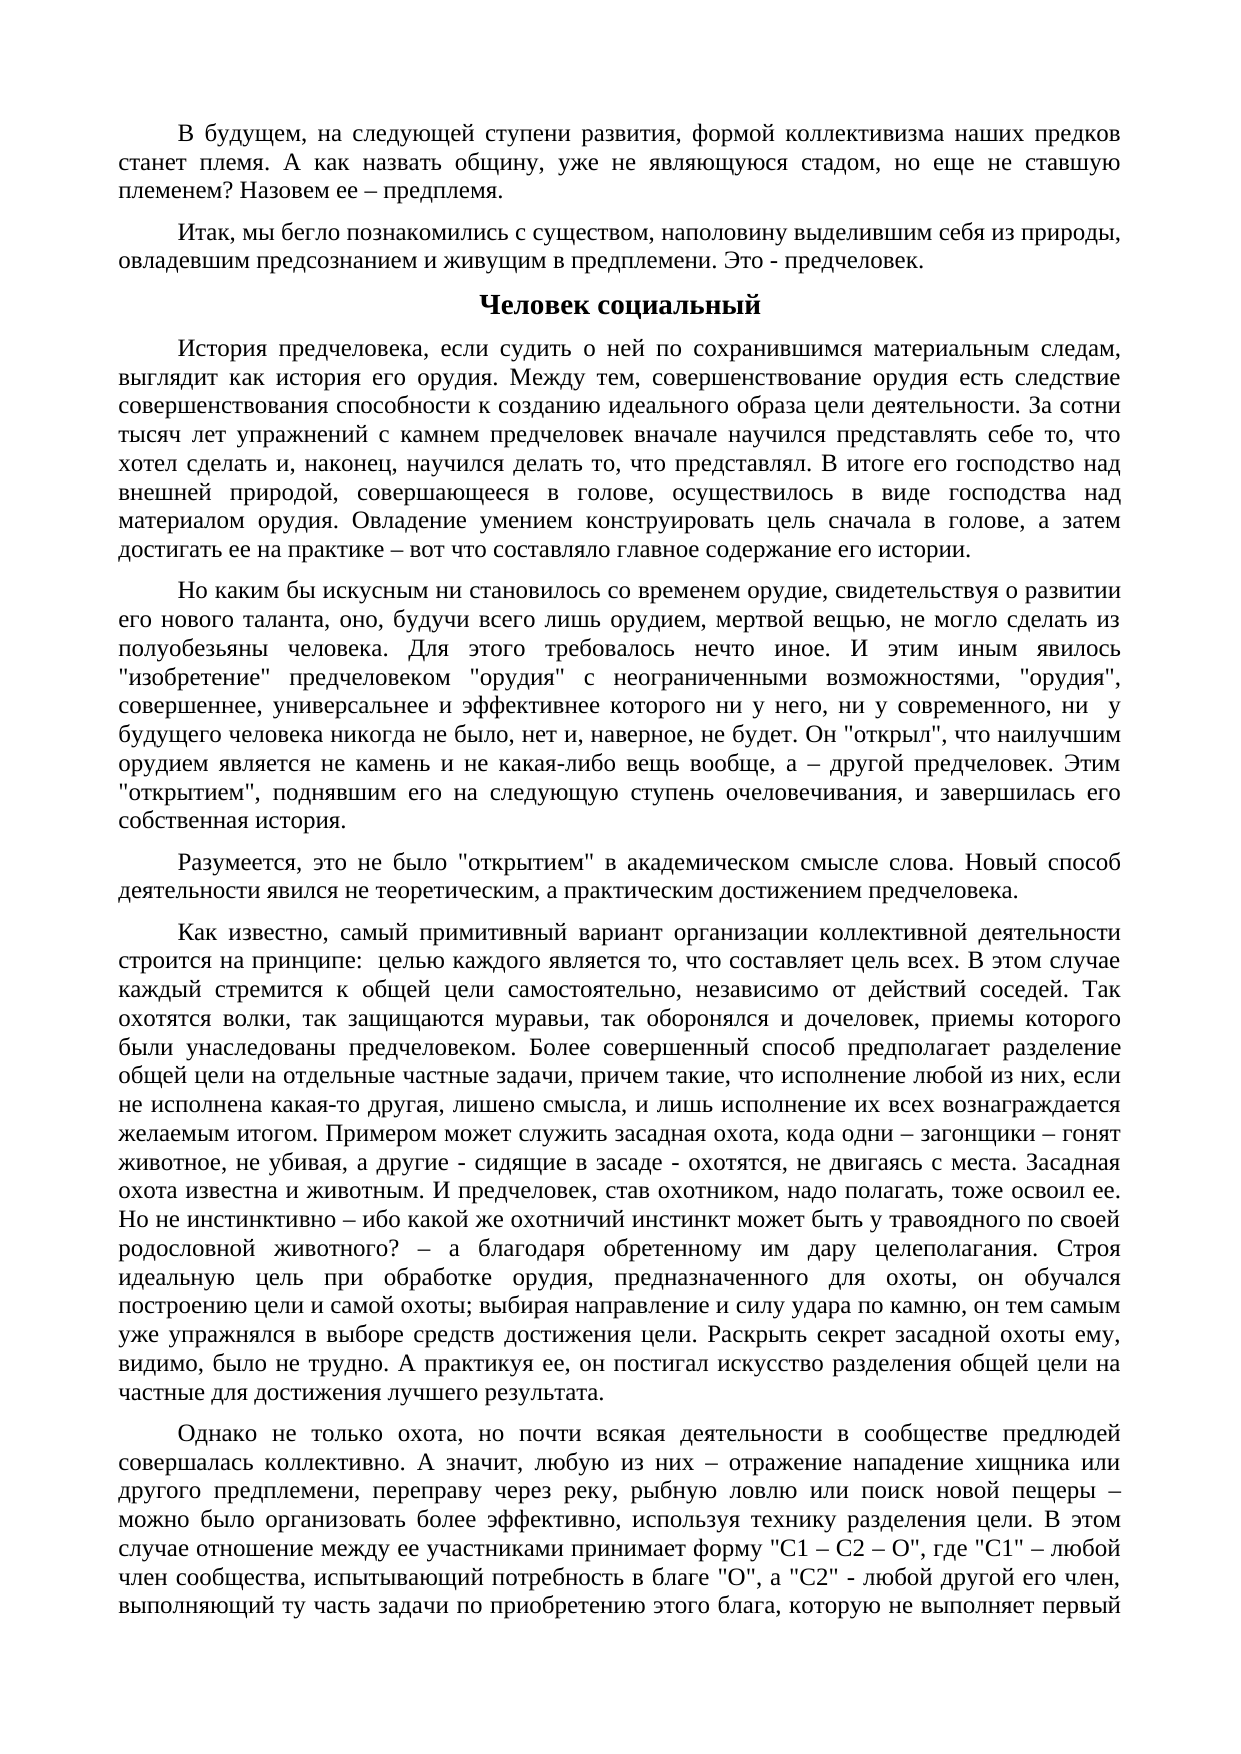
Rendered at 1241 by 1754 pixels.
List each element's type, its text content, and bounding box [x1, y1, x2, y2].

text Но каким бы искусным ни становилось со временем орудие, свидетельствуя о развитии его нового таланта, оно, будучи всего лишь орудием, мертвой вещью, не могло сделать из полуобезьяны человека. Для этого требовалось нечто иное. И этим иным явилось "изобретение" предчеловеком "орудия" с неограниченными возможностями, "орудия", совершеннее, универсальнее и эффективнее которого ни у него, ни у современного, ни у будущего человека никогда не было, нет и, наверное, не будет. Он "открыл", что наилучшим орудием является не камень и не какая-либо вещь вообще, а – другой предчеловек. Этим "открытием", поднявшим его на следующую ступень очеловечивания, и завершилась его собственная история. [118, 575, 1122, 834]
text История предчеловека, если судить о ней по сохранившимся материальным следам, выглядит как история его орудия. Между тем, совершенствование орудия есть следствие совершенствования способности к созданию идеального образа цели деятельности. За сотни тысяч лет упражнений с камнем предчеловек вначале научился представлять себе то, что хотел сделать и, наконец, научился делать то, что представлял. В итоге его господство над внешней природой, совершающееся в голове, осуществилось в виде господства над материалом орудия. Овладение умением конструировать цель сначала в голове, а затем достигать ее на практике – вот что составляло главное содержание его истории. [118, 333, 1122, 563]
text В будущем, на следующей ступени развития, формой коллективизма наших предков станет племя. А как назвать общину, уже не являющуюся стадом, но еще не ставшую племенем? Назовем ее – предплемя. [118, 118, 1122, 204]
text Человек социальный [118, 287, 1122, 320]
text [118, 1418, 1122, 1619]
text Как известно, самый примитивный вариант организации коллективной деятельности строится на принципе: целью каждого является то, что составляет цель всех. В этом случае каждый стремится к общей цели самостоятельно, независимо от действий соседей. Так охотятся волки, так защищаются муравьи, так оборонялся и дочеловек, приемы которого были унаследованы предчеловеком. Более совершенный способ предполагает разделение общей цели на отдельные частные задачи, причем такие, что исполнение любой из них, если не исполнена какая-то другая, лишено смысла, и лишь исполнение их всех вознаграждается желаемым итогом. Примером может служить засадная охота, кода одни – загонщики – гонят животное, не убивая, а другие - сидящие в засаде - охотятся, не двигаясь с места. Засадная охота известна и животным. И предчеловек, став охотником, надо полагать, тоже освоил ее. Но не инстинктивно – ибо какой же охотничий инстинкт может быть у травоядного по своей родословной животного? – а благодаря обретенному им дару целеполагания. Строя идеальную цель при обработке орудия, предназначенного для охоты, он обучался построению цели и самой охоты; выбирая направление и силу удара по камню, он тем самым уже упражнялся в выборе средств достижения цели. Раскрыть секрет засадной охоты ему, видимо, было не трудно. А практикуя ее, он постигал искусство разделения общей цели на частные для достижения лучшего результата. [118, 917, 1122, 1405]
text Итак, мы бегло познакомились с существом, наполовину выделившим себя из природы, овладевшим предсознанием и живущим в предплемени. Это - предчеловек. [118, 217, 1122, 274]
text Разумеется, это не было "открытием" в академическом смысле слова. Новый способ деятельности явился не теоретическим, а практическим достижением предчеловека. [118, 847, 1122, 904]
